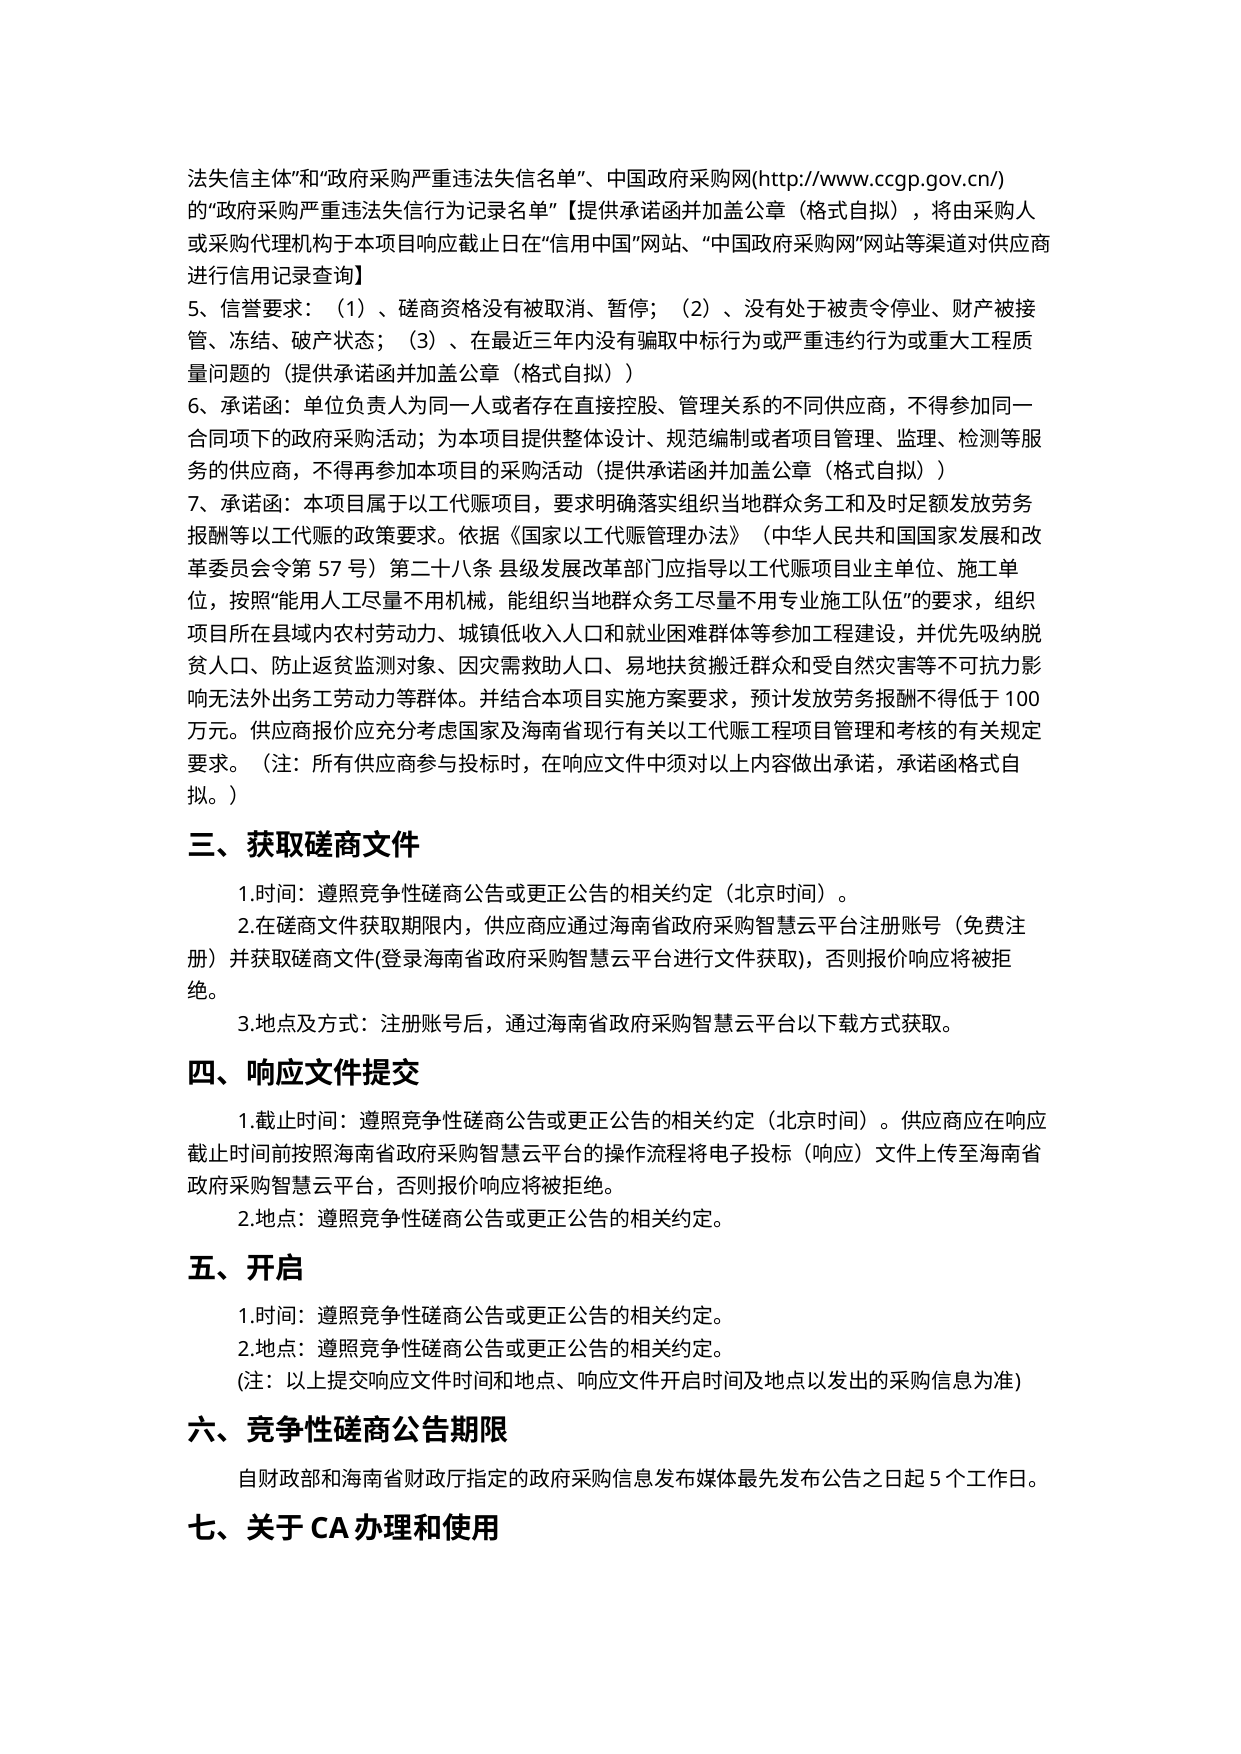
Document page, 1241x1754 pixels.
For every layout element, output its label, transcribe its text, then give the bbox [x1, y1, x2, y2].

text 六、竞争性磋商公告期限 [187, 1397, 1053, 1462]
text 1.时间：遵照竞争性磋商公告或更正公告的相关约定。 [187, 1299, 1053, 1332]
text 1.截止时间：遵照竞争性磋商公告或更正公告的相关约定（北京时间）。供应商应在响应截止时间前按照海南省政府采购智慧云平台的操作流程将电子投标（响应）文件上传至海南省政府采购智慧云平台，否则报价响应将被拒绝。 [187, 1104, 1053, 1202]
text 1.时间：遵照竞争性磋商公告或更正公告的相关约定（北京时间）。 [187, 877, 1053, 909]
text 5、信誉要求：（1）、磋商资格没有被取消、暂停；（2）、没有处于被责令停业、财产被接管、冻结、破产状态；（3）、在最近三年内没有骗取中标行为或严重违约行为或重大工程质量问题的（提供承诺函并加盖公章（格式自拟）） [187, 292, 1053, 389]
text 五、开启 [187, 1234, 1053, 1299]
text 自财政部和海南省财政厅指定的政府采购信息发布媒体最先发布公告之日起5个工作日。 [187, 1462, 1053, 1494]
text 2.地点：遵照竞争性磋商公告或更正公告的相关约定。 [187, 1202, 1053, 1234]
text 2.地点：遵照竞争性磋商公告或更正公告的相关约定。 [187, 1332, 1053, 1364]
text 6、承诺函：单位负责人为同一人或者存在直接控股、管理关系的不同供应商，不得参加同一合同项下的政府采购活动；为本项目提供整体设计、规范编制或者项目管理、监理、检测等服务的供应商，不得再参加本项目的采购活动（提供承诺函并加盖公章（格式自拟）） [187, 389, 1053, 487]
text 2.在磋商文件获取期限内，供应商应通过海南省政府采购智慧云平台注册账号（免费注册）并获取磋商文件(登录海南省政府采购智慧云平台进行文件获取)，否则报价响应将被拒绝。 [187, 909, 1053, 1007]
text 七、关于CA办理和使用 [187, 1494, 1053, 1559]
text 三、获取磋商文件 [187, 812, 1053, 877]
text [187, 162, 1053, 292]
text 3.地点及方式：注册账号后，通过海南省政府采购智慧云平台以下载方式获取。 [187, 1007, 1053, 1039]
text 7、承诺函：本项目属于以工代赈项目，要求明确落实组织当地群众务工和及时足额发放劳务报酬等以工代赈的政策要求。依据《国家以工代赈管理办法》（中华人民共和国国家发展和改革委员会令第 57 号）第二十八条 县级发展改革部门应指导以工代赈项目业主单位、施工单位，按照“能用人工尽量不用机械，能组织当地群众务工尽量不用专业施工队伍”的要求，组织项目所在县域内农村劳动力、城镇低收入人口和就业困难群体等参加工程建设，并优先吸纳脱贫人口、防止返贫监测对象、因灾需救助人口、易地扶贫搬迁群众和受自然灾害等不可抗力影响无法外出务工劳动力等群体。并结合本项目实施方案要求，预计发放劳务报酬不得低于100万元。供应商报价应充分考虑国家及海南省现行有关以工代赈工程项目管理和考核的有关规定要求。（注：所有供应商参与投标时，在响应文件中须对以上内容做出承诺，承诺函格式自拟。） [187, 487, 1053, 812]
text 四、响应文件提交 [187, 1039, 1053, 1104]
text (注：以上提交响应文件时间和地点、响应文件开启时间及地点以发出的采购信息为准) [187, 1364, 1053, 1397]
